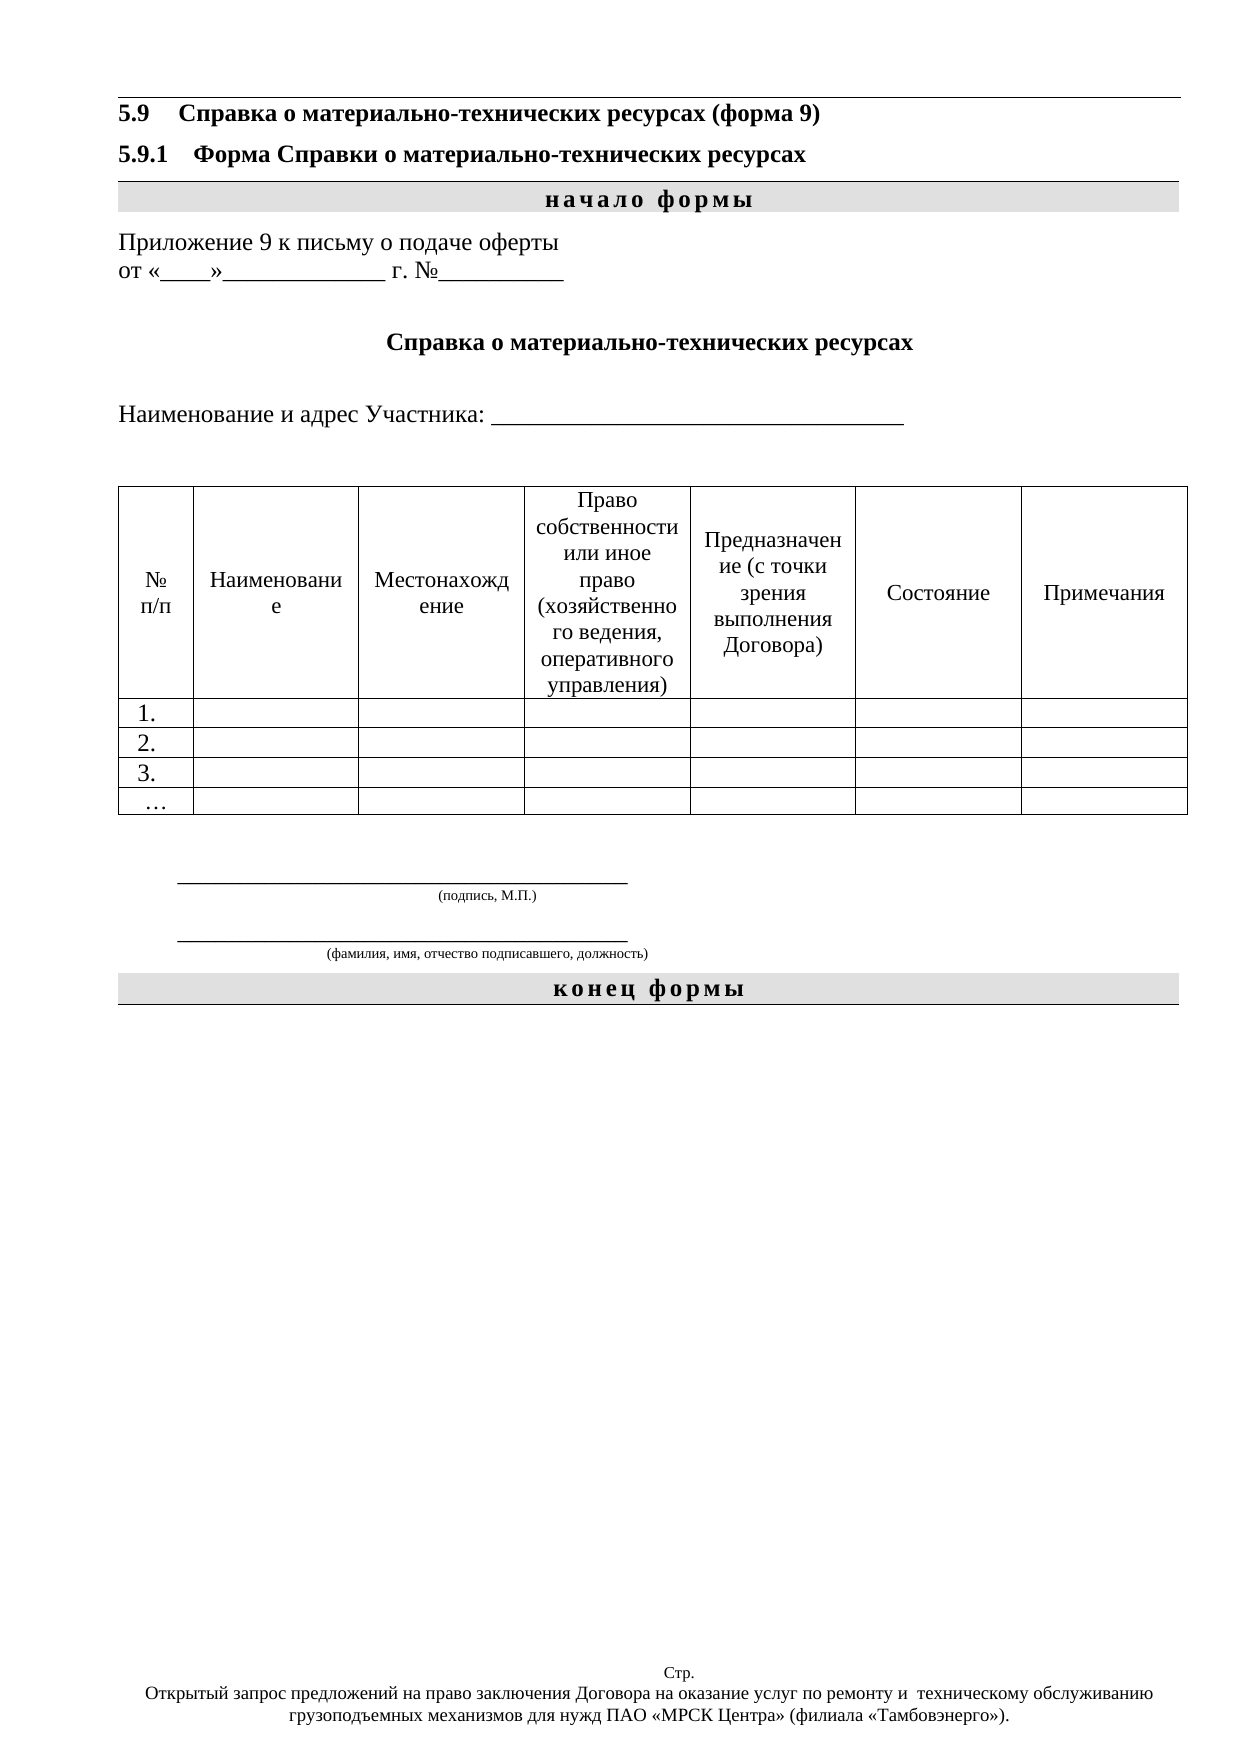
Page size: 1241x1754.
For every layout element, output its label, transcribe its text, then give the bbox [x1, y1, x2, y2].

text Наименование и адрес Участника: _________________________________ [118, 399, 1181, 428]
subtitle Форма Справки о материально-технических ресурсах [118, 139, 1181, 168]
table_cell [359, 699, 524, 727]
table_cell [856, 699, 1021, 727]
table_cell [525, 788, 690, 814]
table_cell [194, 788, 358, 814]
table_cell [1022, 788, 1187, 814]
text (подпись, М.П.) [118, 887, 797, 916]
table_cell … [119, 788, 193, 814]
table_cell [359, 758, 524, 787]
table_cell [194, 699, 358, 727]
table_header Предназначение (с точки зрения выполнения Договора) [691, 487, 855, 697]
table_header Примечания [1022, 487, 1187, 697]
text (фамилия, имя, отчество подписавшего, должность) [118, 944, 797, 973]
table_cell [525, 758, 690, 787]
table_cell [119, 728, 193, 757]
table_cell [1022, 728, 1187, 757]
table_cell [691, 758, 855, 787]
text начало формы [118, 182, 1179, 212]
subtitle Справка о материально-технических ресурсах (форма 9) [118, 98, 1181, 127]
table_cell [1022, 758, 1187, 787]
table_header Состояние [856, 487, 1021, 697]
table_cell [1022, 699, 1187, 727]
table_cell [194, 758, 358, 787]
table_cell [691, 788, 855, 814]
table_cell [119, 699, 193, 727]
table_cell [525, 699, 690, 727]
table_cell [119, 758, 193, 787]
text ____________________________________ [118, 858, 1181, 887]
table_cell [691, 699, 855, 727]
text ____________________________________ [118, 916, 1181, 944]
table_cell [856, 728, 1021, 757]
table_header Наименование [194, 487, 358, 697]
text конец формы [118, 973, 1179, 1004]
table_header Местонахождение [359, 487, 524, 697]
table_cell [359, 788, 524, 814]
text Справка о материально-технических ресурсах [118, 327, 1181, 356]
text Приложение 9 к письму о подаче оферты от «____»_____________ г. №__________ [118, 227, 1181, 284]
table_header № п/п [119, 487, 193, 697]
table_cell [359, 728, 524, 757]
table_cell [194, 728, 358, 757]
table_cell [856, 788, 1021, 814]
table_cell [856, 758, 1021, 787]
table_cell [691, 728, 855, 757]
table_header Право собственности или иное право (хозяйственного ведения, оперативного управления) [525, 487, 690, 697]
table_cell [525, 728, 690, 757]
